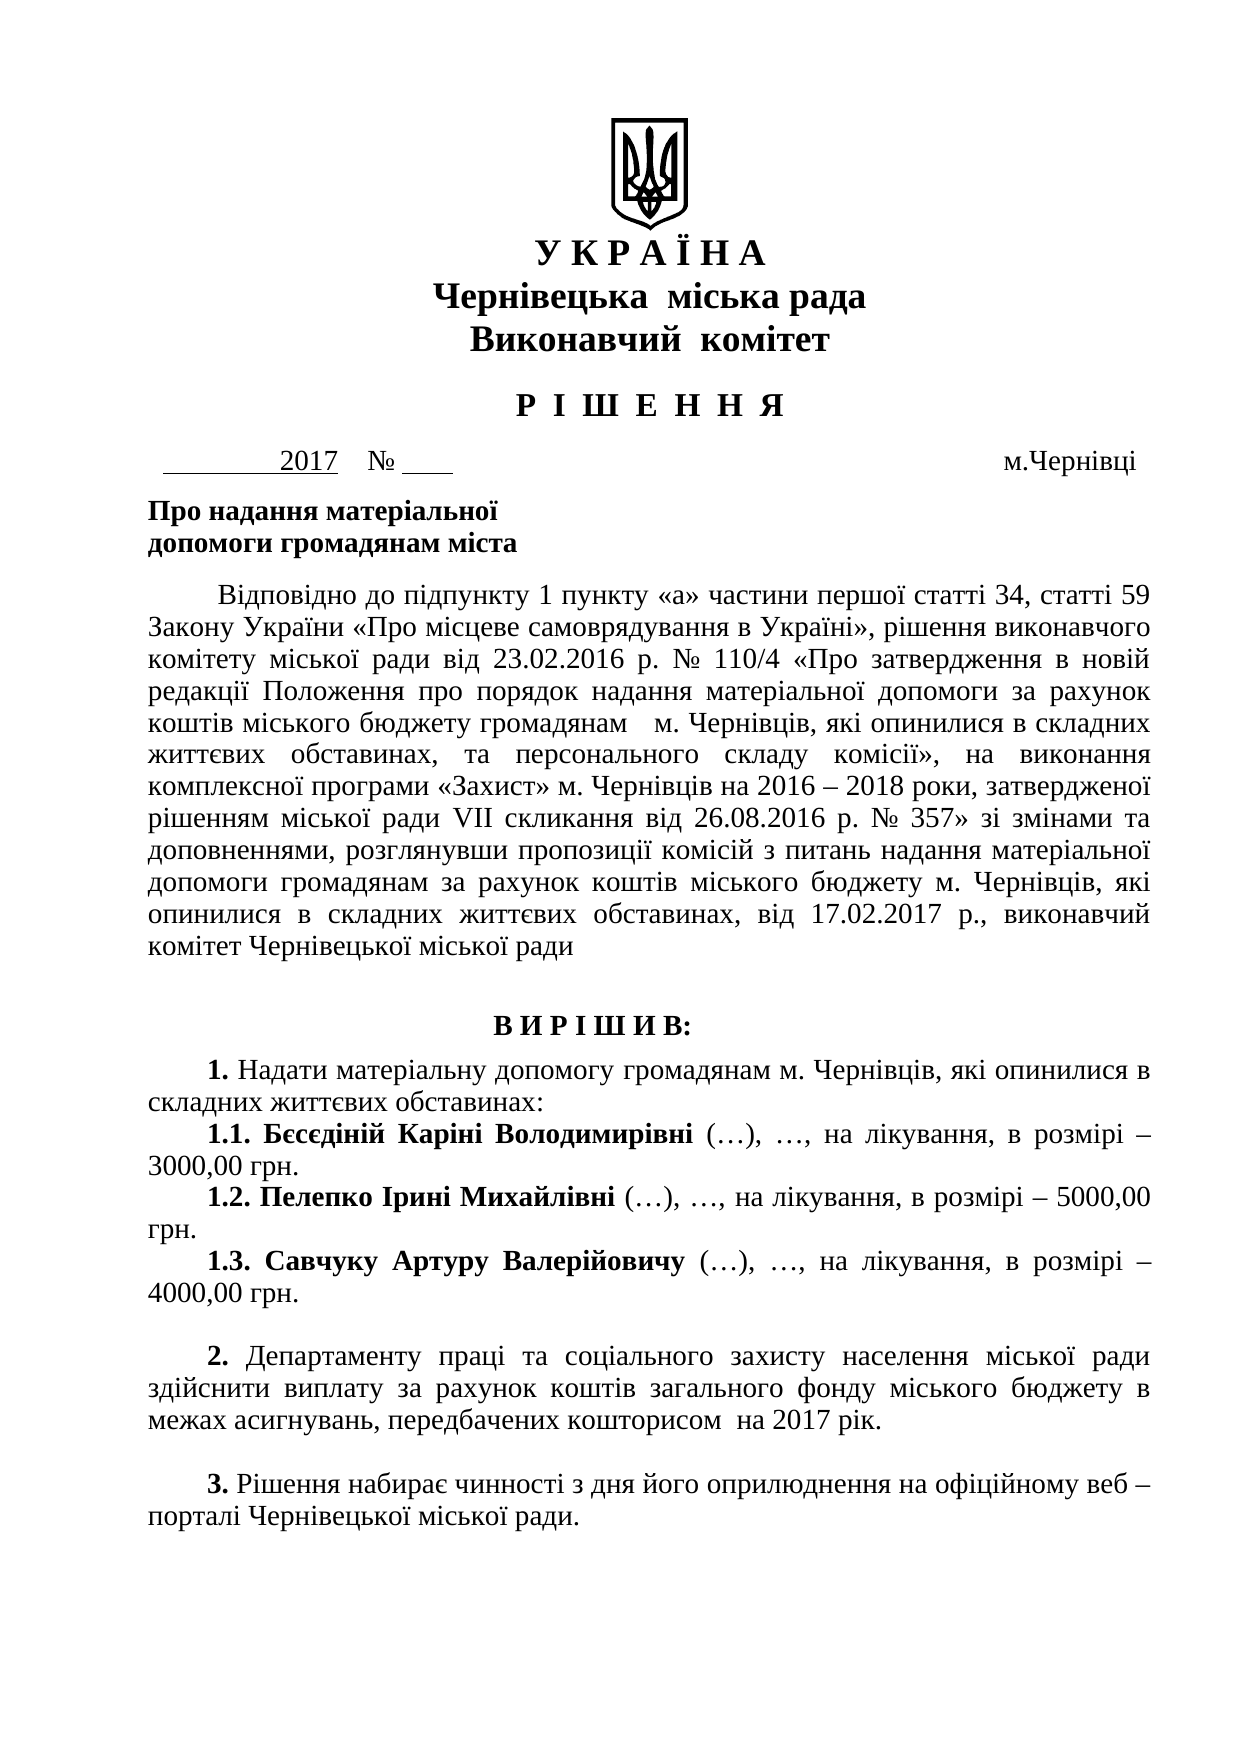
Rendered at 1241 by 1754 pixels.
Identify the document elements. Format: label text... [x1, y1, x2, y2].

text Чернівецька міська рада [148, 274, 1152, 317]
text 3. Рішення набирає чинності з дня його оприлюднення на офіційному веб – порталі Чернівецької міської ради. [148, 1468, 1152, 1531]
subtitle Виконавчий комітет [148, 317, 1152, 360]
text 1. Надати матеріальну допомогу громадянам м. Чернівців, які опинилися в складних життєвих обставинах: [148, 1054, 1152, 1118]
text Відповідно до підпункту 1 пункту «а» частини першої статті 34, статті 59 Закону України «Про місцеве самоврядування в Україні», рішення виконавчого комітету міської ради від 23.02.2016 р. № 110/4 «Про затвердження в новій редакції Положення про порядок надання матеріальної допомоги за рахунок коштів міського бюджету громадянам м. Чернівців, які опинилися в складних життєвих обставинах, та персонального складу комісії», на виконання комплексної програми «Захист» м. Чернівців на 2016 – 2018 роки, затвердженої рішенням міської ради VIІ скликання від 26.08.2016 р. № 357» зі змінами та доповненнями, розглянувши пропозиції комісій з питань надання матеріальної допомоги громадянам за рахунок коштів міського бюджету м. Чернівців, які опинилися в складних життєвих обставинах, від 17.02.2017 р., виконавчий комітет Чернівецької міської ради [148, 579, 1152, 961]
text 1.1. Бєсєдіній Каріні Володимирівні (…), …, на лікування, в розмірі – 3000,00 грн. [148, 1118, 1152, 1181]
text 2. Департаменту праці та соціального захисту населення міської ради здійснити виплату за рахунок коштів загального фонду міського бюджету в межах асигнувань, передбачених кошторисом на 2017 рік. [148, 1340, 1152, 1436]
text В И Р І Ш И В: [148, 1008, 1152, 1041]
text 1.3. Савчуку Артуру Валерійовичу (…), …, на лікування, в розмірі – 4000,00 грн. [148, 1245, 1152, 1308]
subtitle Р І Ш Е Н Н Я [148, 385, 1152, 423]
text допомоги громадянам міста [148, 527, 1152, 558]
text 2017 № м.Чернівці [148, 447, 1152, 477]
text Про надання матеріальної [148, 495, 1152, 527]
text 1.2. Пелепко Ірині Михайлівні (…), …, на лікування, в розмірі – 5000,00 грн. [148, 1181, 1152, 1245]
text У К Р А Ї Н А [148, 231, 1152, 274]
